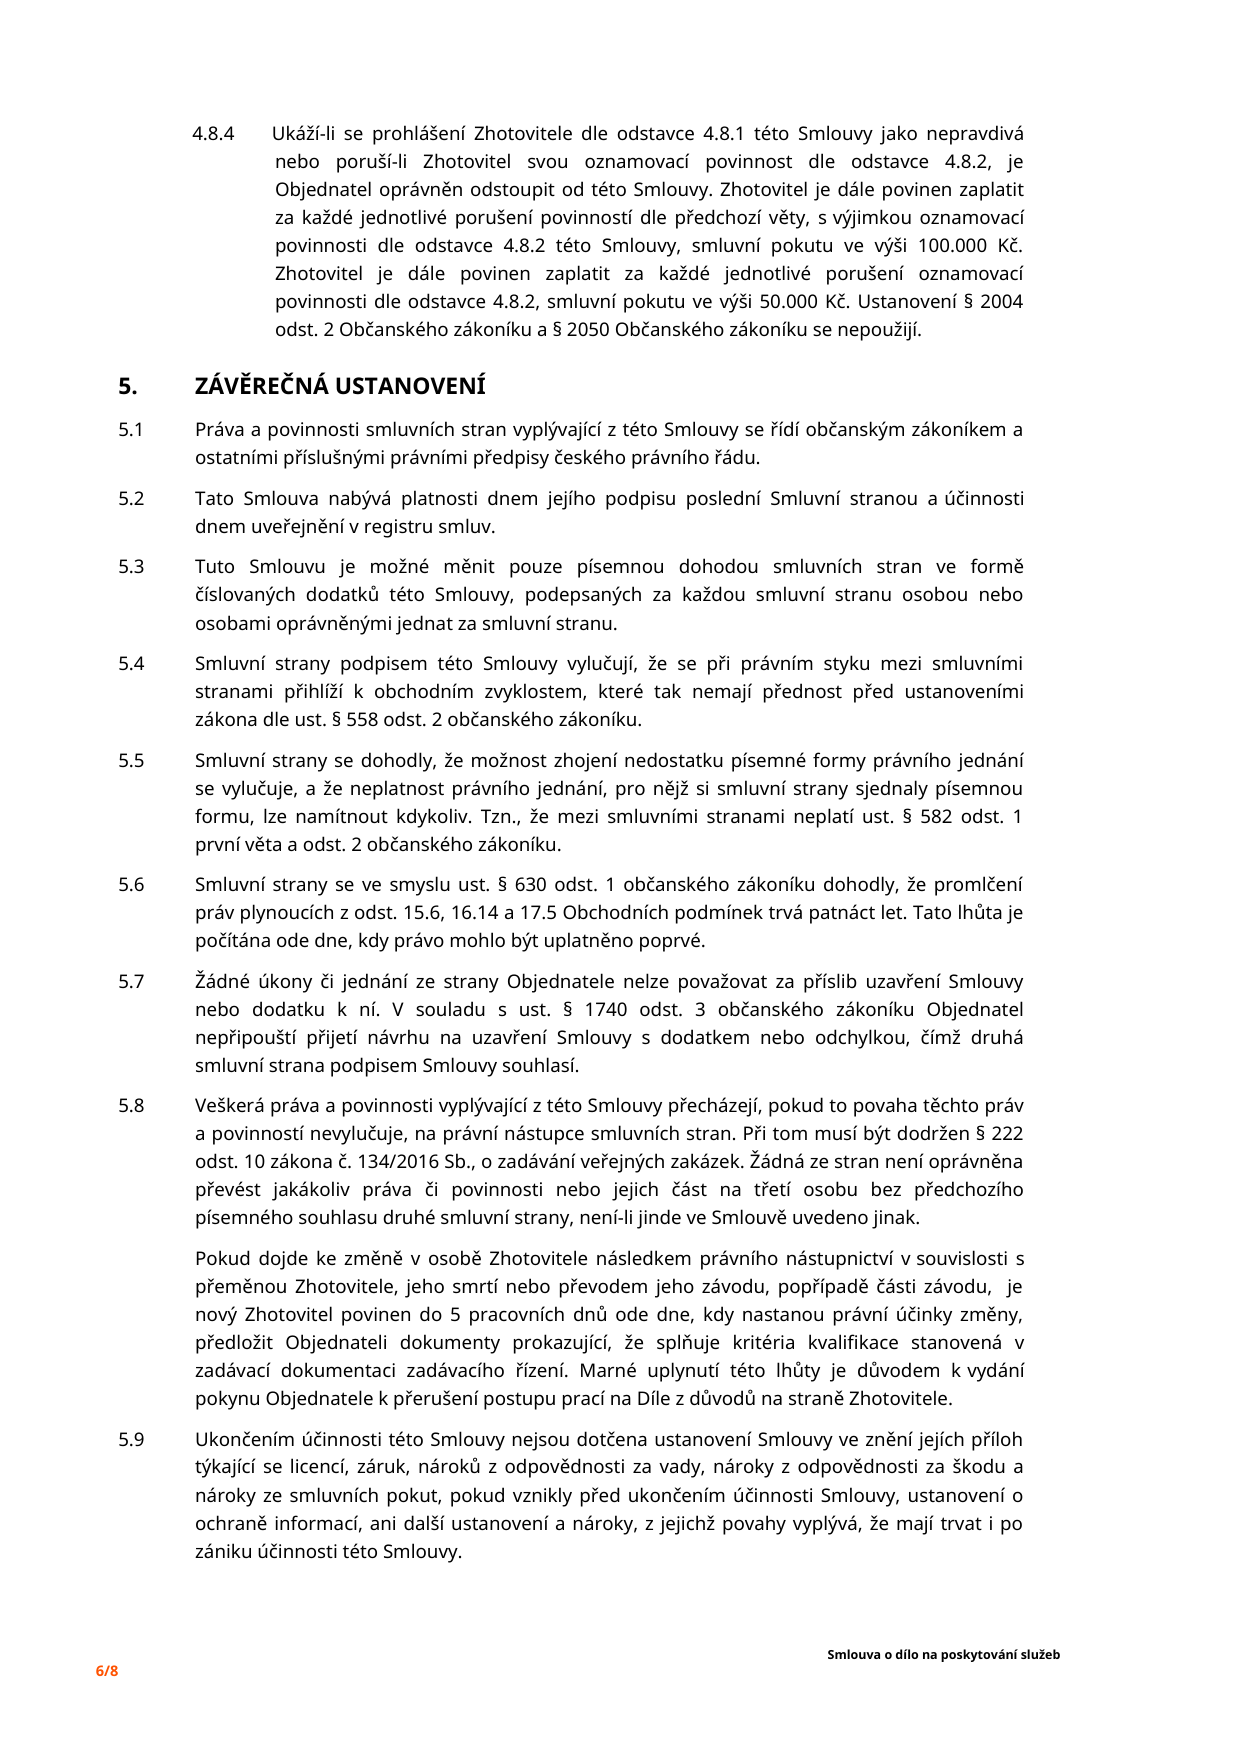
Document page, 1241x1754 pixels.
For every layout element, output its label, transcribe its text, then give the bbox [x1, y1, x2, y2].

list Ukáží-li se prohlášení Zhotovitele dle odstavce 4.8.1 této Smlouvy jako nepravdivá nebo poruší-li Zhotovitel svou oznamovací povinnost dle odstavce 4.8.2, je Objednatel oprávněn odstoupit od této Smlouvy. Zhotovitel je dále povinen zaplatit za každé jednotlivé porušení povinností dle předchozí věty, s výjimkou oznamovací povinnosti dle odstavce 4.8.2 této Smlouvy, smluvní pokutu ve výši 100.000 Kč. Zhotovitel je dále povinen zaplatit za každé jednotlivé porušení oznamovací povinnosti dle odstavce 4.8.2, smluvní pokutu ve výši 50.000 Kč. Ustanovení § 2004 odst. 2 Občanského zákoníku a § 2050 Občanského zákoníku se nepoužijí. [192, 121, 1024, 342]
text ZÁVĚREČNÁ USTANOVENÍ [118, 370, 1024, 401]
list Veškerá práva a povinnosti vyplývající z této Smlouvy přecházejí, pokud to povaha těchto práv a povinností nevylučuje, na právní nástupce smluvních stran. Při tom musí být dodržen § 222 odst. 10 zákona č. 134/2016 Sb., o zadávání veřejných zakázek. Žádná ze stran není oprávněna převést jakákoliv práva či povinnosti nebo jejich část na třetí osobu bez předchozího písemného souhlasu druhé smluvní strany, není-li jinde ve Smlouvě uvedeno jinak. [118, 1093, 1024, 1230]
text Tato Smlouva nabývá platnosti dnem jejího podpisu poslední Smluvní stranou a účinnosti dnem uveřejnění v registru smluv. [118, 485, 1024, 539]
list Pokud dojde ke změně v osobě Zhotovitele následkem právního nástupnictví v souvislosti s přeměnou Zhotovitele, jeho smrtí nebo převodem jeho závodu, popřípadě části závodu, je nový Zhotovitel povinen do 5 pracovních dnů ode dne, kdy nastanou právní účinky změny, předložit Objednateli dokumenty prokazující, že splňuje kritéria kvalifikace stanovená v zadávací dokumentaci zadávacího řízení. Marné uplynutí této lhůty je důvodem k vydání pokynu Objednatele k přerušení postupu prací na Díle z důvodů na straně Zhotovitele. [195, 1245, 1024, 1411]
text Práva a povinnosti smluvních stran vyplývající z této Smlouvy se řídí občanským zákoníkem a ostatními příslušnými právními předpisy českého právního řádu. [118, 417, 1024, 470]
text Žádné úkony či jednání ze strany Objednatele nelze považovat za příslib uzavření Smlouvy nebo dodatku k ní. V souladu s ust. § 1740 odst. 3 občanského zákoníku Objednatel nepřipouští přijetí návrhu na uzavření Smlouvy s dodatkem nebo odchylkou, čímž druhá smluvní strana podpisem Smlouvy souhlasí. [118, 968, 1024, 1078]
text Ukončením účinnosti této Smlouvy nejsou dotčena ustanovení Smlouvy ve znění jejích příloh týkající se licencí, záruk, nároků z odpovědnosti za vady, nároky z odpovědnosti za škodu a nároky ze smluvních pokut, pokud vznikly před ukončením účinnosti Smlouvy, ustanovení o ochraně informací, ani další ustanovení a nároky, z jejichž povahy vyplývá, že mají trvat i po zániku účinnosti této Smlouvy. [118, 1426, 1024, 1563]
text Smluvní strany podpisem této Smlouvy vylučují, že se při právním styku mezi smluvními stranami přihlíží k obchodním zvyklostem, které tak nemají přednost před ustanoveními zákona dle ust. § 558 odst. 2 občanského zákoníku. [118, 650, 1024, 732]
text Smluvní strany se ve smyslu ust. § 630 odst. 1 občanského zákoníku dohodly, že promlčení práv plynoucích z odst. 15.6, 16.14 a 17.5 Obchodních podmínek trvá patnáct let. Tato lhůta je počítána ode dne, kdy právo mohlo být uplatněno poprvé. [118, 871, 1024, 953]
text Tuto Smlouvu je možné měnit pouze písemnou dohodou smluvních stran ve formě číslovaných dodatků této Smlouvy, podepsaných za každou smluvní stranu osobou nebo osobami oprávněnými jednat za smluvní stranu. [118, 554, 1024, 635]
text Smluvní strany se dohodly, že možnost zhojení nedostatku písemné formy právního jednání se vylučuje, a že neplatnost právního jednání, pro nějž si smluvní strany sjednaly písemnou formu, lze namítnout kdykoliv. Tzn., že mezi smluvními stranami neplatí ust. § 582 odst. 1 první věta a odst. 2 občanského zákoníku. [118, 747, 1024, 856]
